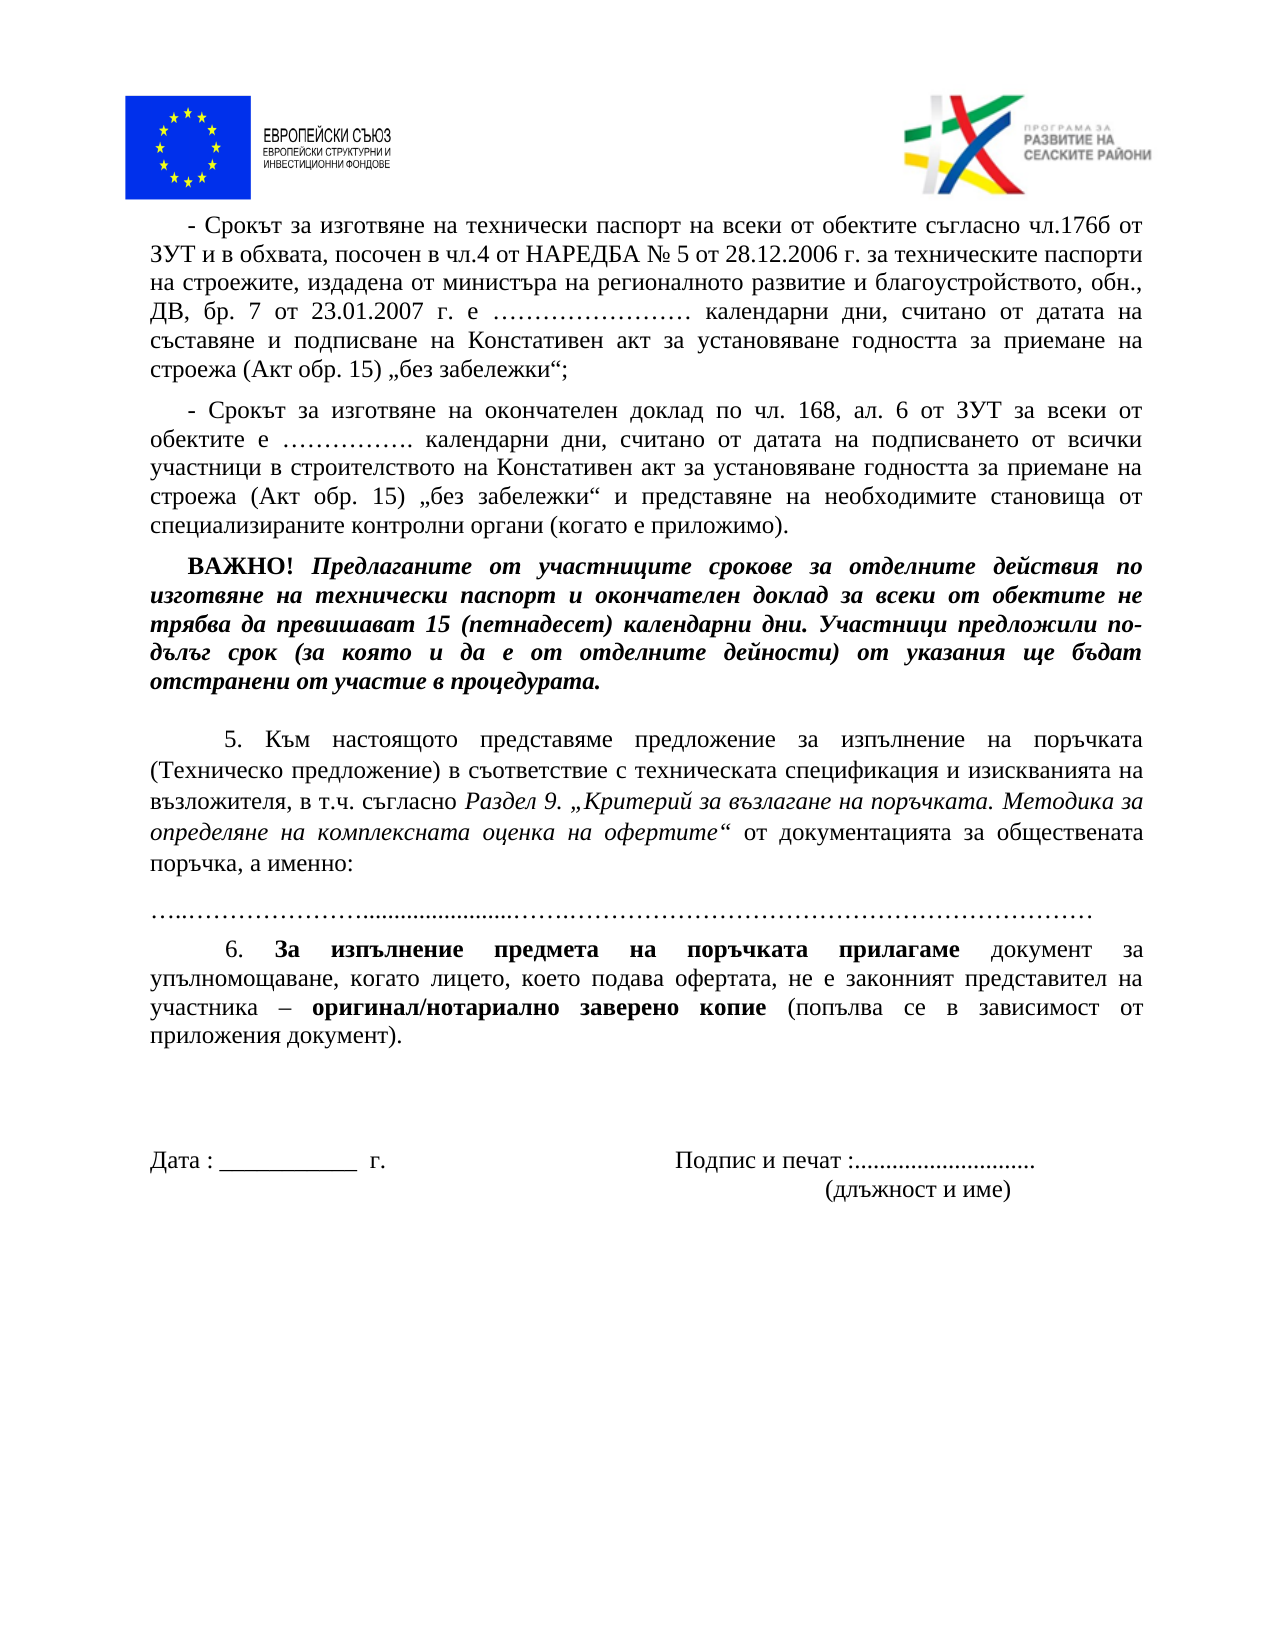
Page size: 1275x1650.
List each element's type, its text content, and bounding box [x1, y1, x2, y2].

text - Срокът за изготвяне на технически паспорт на всеки от обектите съгласно чл.176б от ЗУТ и в обхвата, посочен в чл.4 от НАРЕДБА № 5 от 28.12.2006 г. за техническите паспорти на строежите, издадена от министъра на регионалното развитие и благоустройството, обн., ДВ, бр. 7 от 23.01.2007 г. е …………………… календарни дни, считано от датата на съставяне и подписване на Констативен акт за установяване годността за приемане на строежа (Акт обр. 15) „без забележки“; [150, 104, 1144, 382]
text (длъжност и име) [750, 1174, 1144, 1203]
text 6. За изпълнение предмета на поръчката прилагаме документ за упълномощаване, когато лицето, което подава офертата, не е законният представител на участника – оригинал/нотариално заверено копие (попълва се в зависимост от приложения документ). [150, 934, 1144, 1049]
text …..…………………........................…….……………………………………………………… [150, 896, 1144, 924]
text Дата : ___________ г. Подпис и печат :............................. [150, 1146, 1144, 1174]
picture [113, 80, 421, 210]
picture [892, 84, 1160, 202]
text - Срокът за изготвяне на окончателен доклад по чл. 168, ал. 6 от ЗУТ за всеки от обектите е ……………. календарни дни, считано от датата на подписването от всички участници в строителството на Констативен акт за установяване годността за приемане на строежа (Акт обр. 15) „без забележки“ и представяне на необходимите становища от специализираните контролни органи (когато е приложимо). [150, 395, 1144, 539]
text 5. Към настоящото представяме предложение за изпълнение на поръчката (Техническо предложение) в съответствие с техническата спецификация и изискванията на възложителя, в т.ч. съгласно Раздел 9. „Критерий за възлагане на поръчката. Методика за определяне на комплексната оценка на офертите“ от документацията за обществената поръчка, а именно: [150, 724, 1144, 877]
text ВАЖНО! Предлаганите от участниците срокове за отделните действия по изготвяне на технически паспорт и окончателен доклад за всеки от обектите не трябва да превишават 15 (петнадесет) календарни дни. Участници предложили по-дълъг срок (за която и да е от отделните дейности) от указания ще бъдат отстранени от участие в процедурата. [150, 551, 1144, 695]
